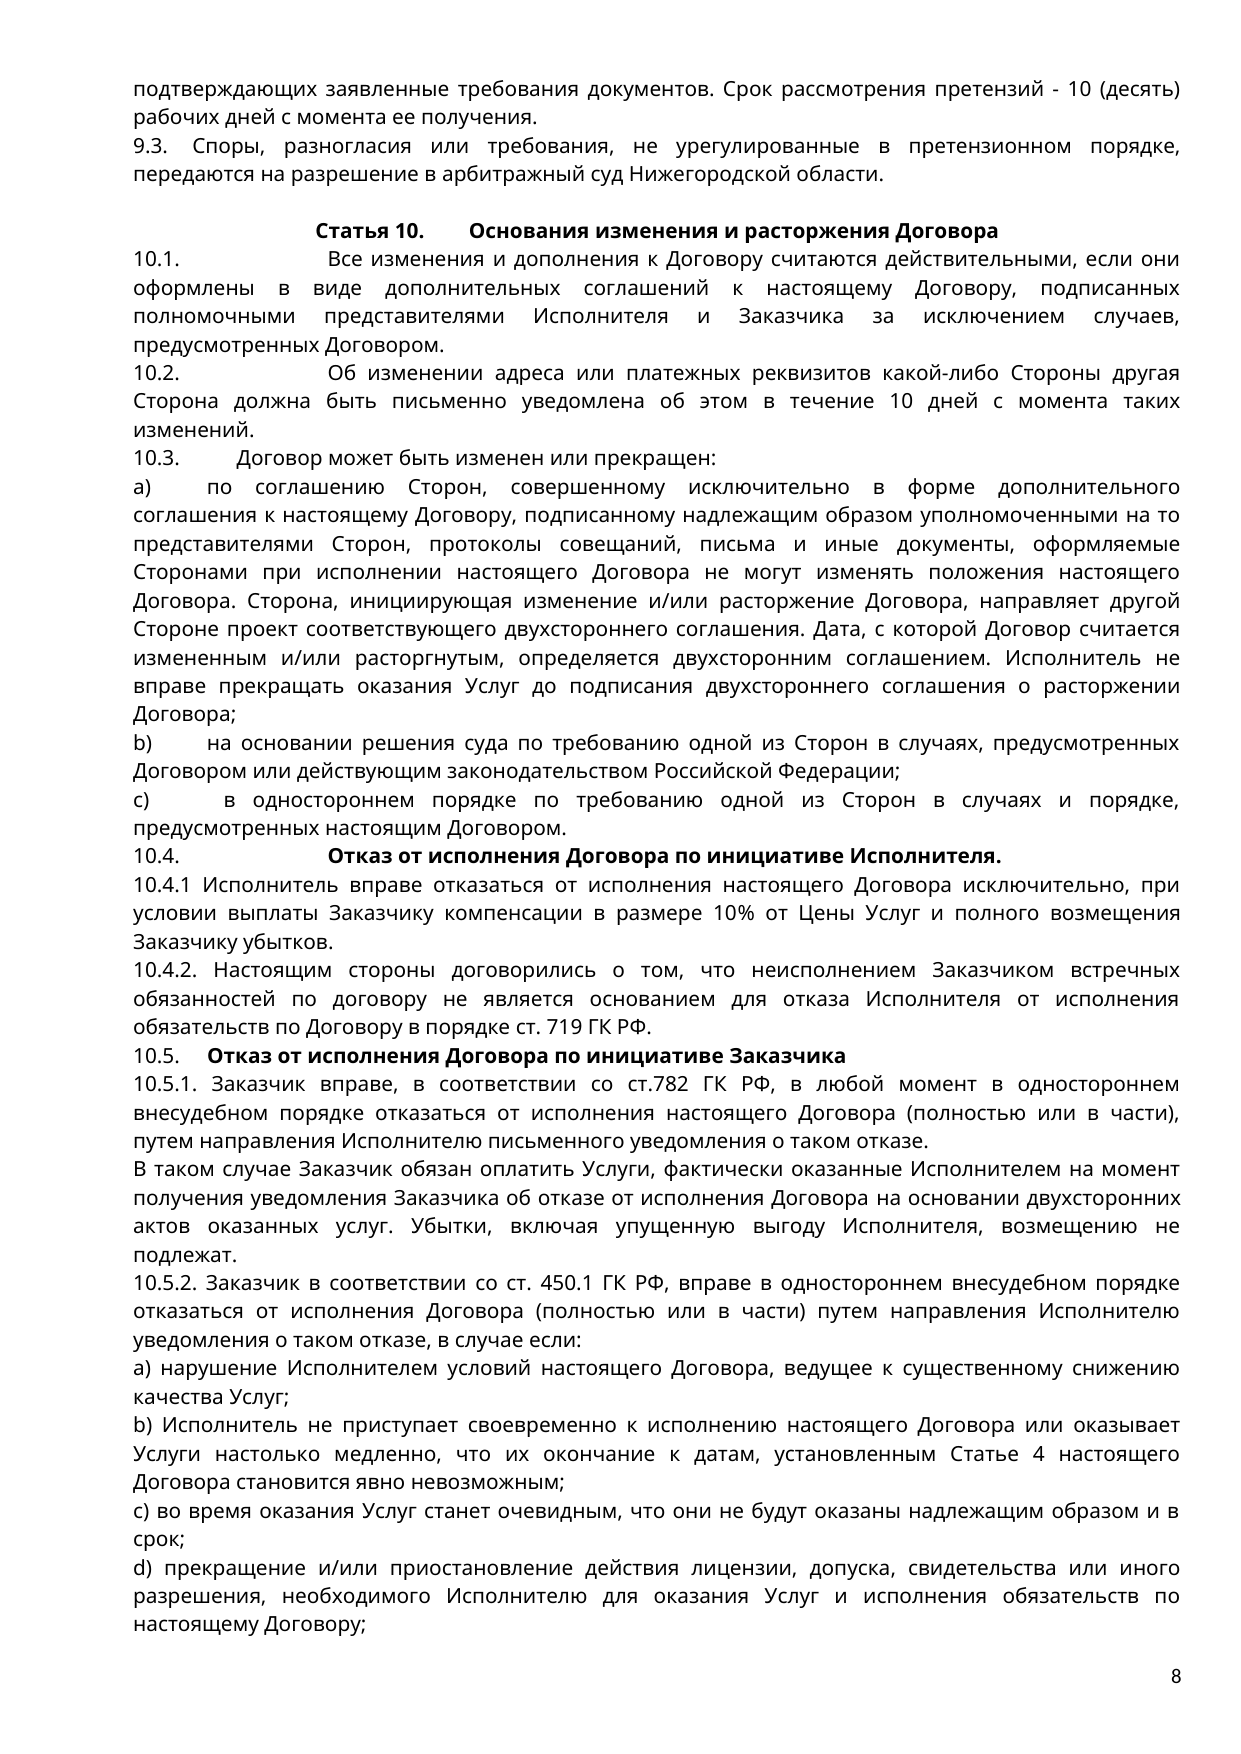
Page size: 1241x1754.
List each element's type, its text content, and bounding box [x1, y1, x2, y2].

list Об изменении адреса или платежных реквизитов какой-либо Стороны другая Сторона должна быть письменно уведомлена об этом в течение 10 дней с момента таких изменений. [133, 358, 1181, 443]
list Споры, разногласия или требования, не урегулированные в претензионном порядке, передаются на разрешение в арбитражный суд Нижегородской области. [133, 131, 1181, 188]
list Договор может быть изменен или прекращен: [133, 443, 1181, 472]
subtitle Основания изменения и расторжения Договора [133, 216, 1181, 244]
text d) прекращение и/или приостановление действия лицензии, допуска, свидетельства или иного разрешения, необходимого Исполнителю для оказания Услуг и исполнения обязательств по настоящему Договору; [133, 1553, 1181, 1638]
list на основании решения суда по требованию одной из Сторон в случаях, предусмотренных Договором или действующим законодательством Российской Федерации; [133, 728, 1181, 785]
text 10.4.2. Настоящим стороны договорились о том, что неисполнением Заказчиком встречных обязанностей по договору не является основанием для отказа Исполнителя от исполнения обязательств по Договору в порядке ст. 719 ГК РФ. [133, 955, 1181, 1041]
list по соглашению Сторон, совершенному исключительно в форме дополнительного соглашения к настоящему Договору, подписанному надлежащим образом уполномоченными на то представителями Сторон, протоколы совещаний, письма и иные документы, оформляемые Сторонами при исполнении настоящего Договора не могут изменять положения настоящего Договора. Сторона, инициирующая изменение и/или расторжение Договора, направляет другой Стороне проект соответствующего двухстороннего соглашения. Дата, с которой Договор считается измененным и/или расторгнутым, определяется двухсторонним соглашением. Исполнитель не вправе прекращать оказания Услуг до подписания двухстороннего соглашения о расторжении Договора; [133, 472, 1181, 728]
list в одностороннем порядке по требованию одной из Сторон в случаях и порядке, предусмотренных настоящим Договором. [133, 785, 1181, 842]
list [133, 74, 1181, 131]
list Отказ от исполнения Договора по инициативе Заказчика [133, 1041, 1181, 1069]
text 10.5.1. Заказчик вправе, в соответствии со ст.782 ГК РФ, в любой момент в одностороннем внесудебном порядке отказаться от исполнения настоящего Договора (полностью или в части), путем направления Исполнителю письменного уведомления о таком отказе. [133, 1069, 1181, 1154]
text В таком случае Заказчик обязан оплатить Услуги, фактически оказанные Исполнителем на момент получения уведомления Заказчика об отказе от исполнения Договора на основании двухсторонних актов оказанных услуг. Убытки, включая упущенную выгоду Исполнителя, возмещению не подлежат. [133, 1154, 1181, 1268]
text 10.5.2. Заказчик в соответствии со ст. 450.1 ГК РФ, вправе в одностороннем внесудебном порядке отказаться от исполнения Договора (полностью или в части) путем направления Исполнителю уведомления о таком отказе, в случае если: [133, 1268, 1181, 1353]
text b) Исполнитель не приступает своевременно к исполнению настоящего Договора или оказывает Услуги настолько медленно, что их окончание к датам, установленным Статье 4 настоящего Договора становится явно невозможным; [133, 1410, 1181, 1496]
list Отказ от исполнения Договора по инициативе Исполнителя. [133, 842, 1181, 870]
text a) нарушение Исполнителем условий настоящего Договора, ведущее к существенному снижению качества Услуг; [133, 1353, 1181, 1410]
text 10.4.1 Исполнитель вправе отказаться от исполнения настоящего Договора исключительно, при условии выплаты Заказчику компенсации в размере 10% от Цены Услуг и полного возмещения Заказчику убытков. [133, 870, 1181, 955]
text c) во время оказания Услуг станет очевидным, что они не будут оказаны надлежащим образом и в срок; [133, 1496, 1181, 1553]
list Все изменения и дополнения к Договору считаются действительными, если они оформлены в виде дополнительных соглашений к настоящему Договору, подписанных полномочными представителями Исполнителя и Заказчика за исключением случаев, предусмотренных Договором. [133, 244, 1181, 358]
